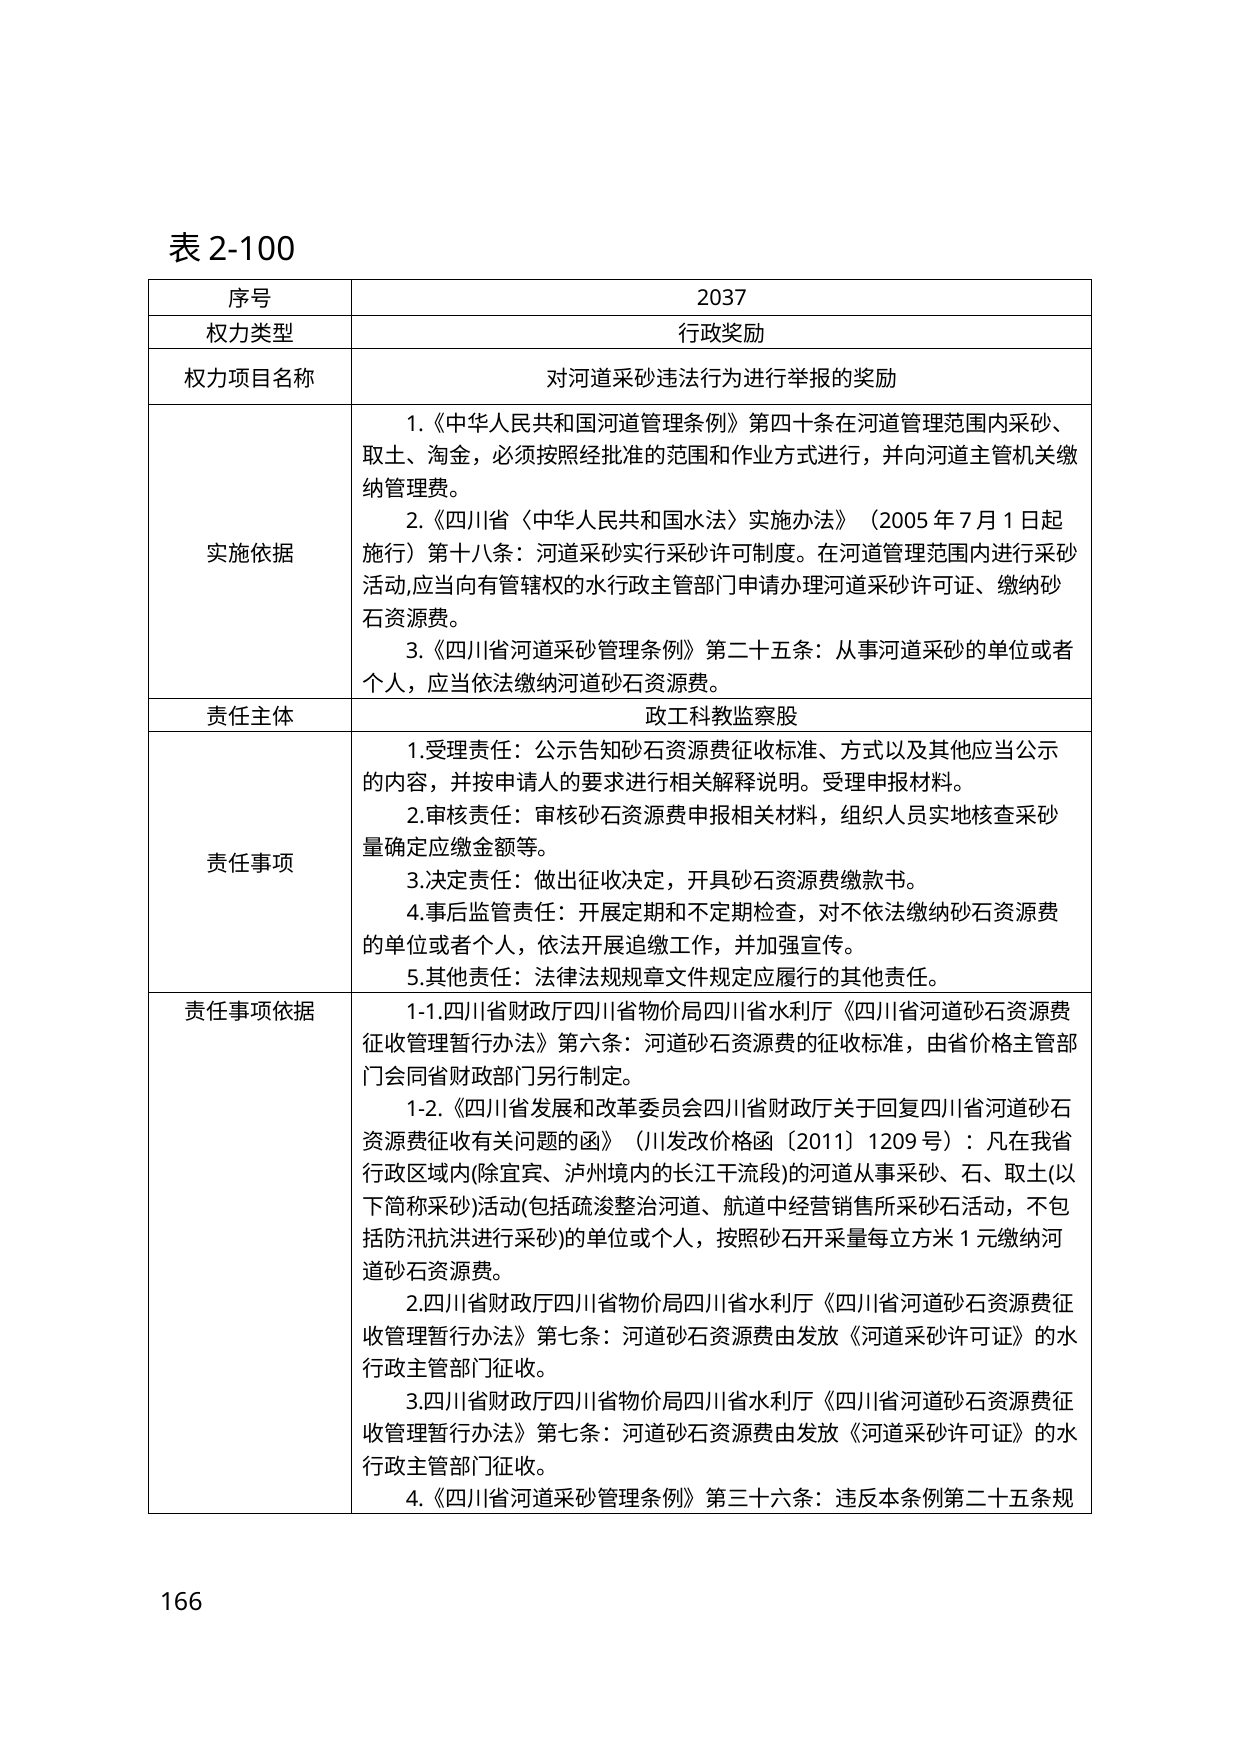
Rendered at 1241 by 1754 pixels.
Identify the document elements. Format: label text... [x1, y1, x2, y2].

table_cell 责任主体 [149, 699, 351, 731]
table_cell 实施依据 [149, 405, 351, 698]
table_cell 权力类型 [149, 316, 351, 348]
table_cell 1.受理责任：公示告知砂石资源费征收标准、方式以及其他应当公示的内容，并按申请人的要求进行相关解释说明。受理申报材料。 2.审核责任：审核砂石资源费申报相关材料，组织人员实地核查采砂量确定应缴金额等。 3.决定责任：做出征收决定，开具砂石资源费缴款书。 4.事后监管责任：开展定期和不定期检查，对不依法缴纳砂石资源费的单位或者个人，依法开展追缴工作，并加强宣传。 5.其他责任：法律法规规章文件规定应履行的其他责任。 [352, 732, 1091, 992]
table_cell 责任事项 [149, 732, 351, 992]
table_cell 权力项目名称 [149, 349, 351, 404]
table_cell 行政奖励 [352, 316, 1091, 348]
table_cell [352, 993, 1091, 1513]
table_header 序号 [149, 280, 351, 314]
table_cell 对河道采砂违法行为进行举报的奖励 [352, 349, 1091, 404]
text 表2-100 [159, 214, 1081, 279]
table_header 2037 [352, 280, 1091, 314]
table_cell 政工科教监察股 [352, 699, 1091, 731]
table_cell 1.《中华人民共和国河道管理条例》第四十条在河道管理范围内采砂、取土、淘金，必须按照经批准的范围和作业方式进行，并向河道主管机关缴纳管理费。 2.《四川省〈中华人民共和国水法〉实施办法》（2005年7月1日起施行）第十八条：河道采砂实行采砂许可制度。在河道管理范围内进行采砂活动,应当向有管辖权的水行政主管部门申请办理河道采砂许可证、缴纳砂石资源费。 3.《四川省河道采砂管理条例》第二十五条：从事河道采砂的单位或者个人，应当依法缴纳河道砂石资源费。 [352, 405, 1091, 698]
table_cell 责任事项依据 [149, 993, 351, 1513]
